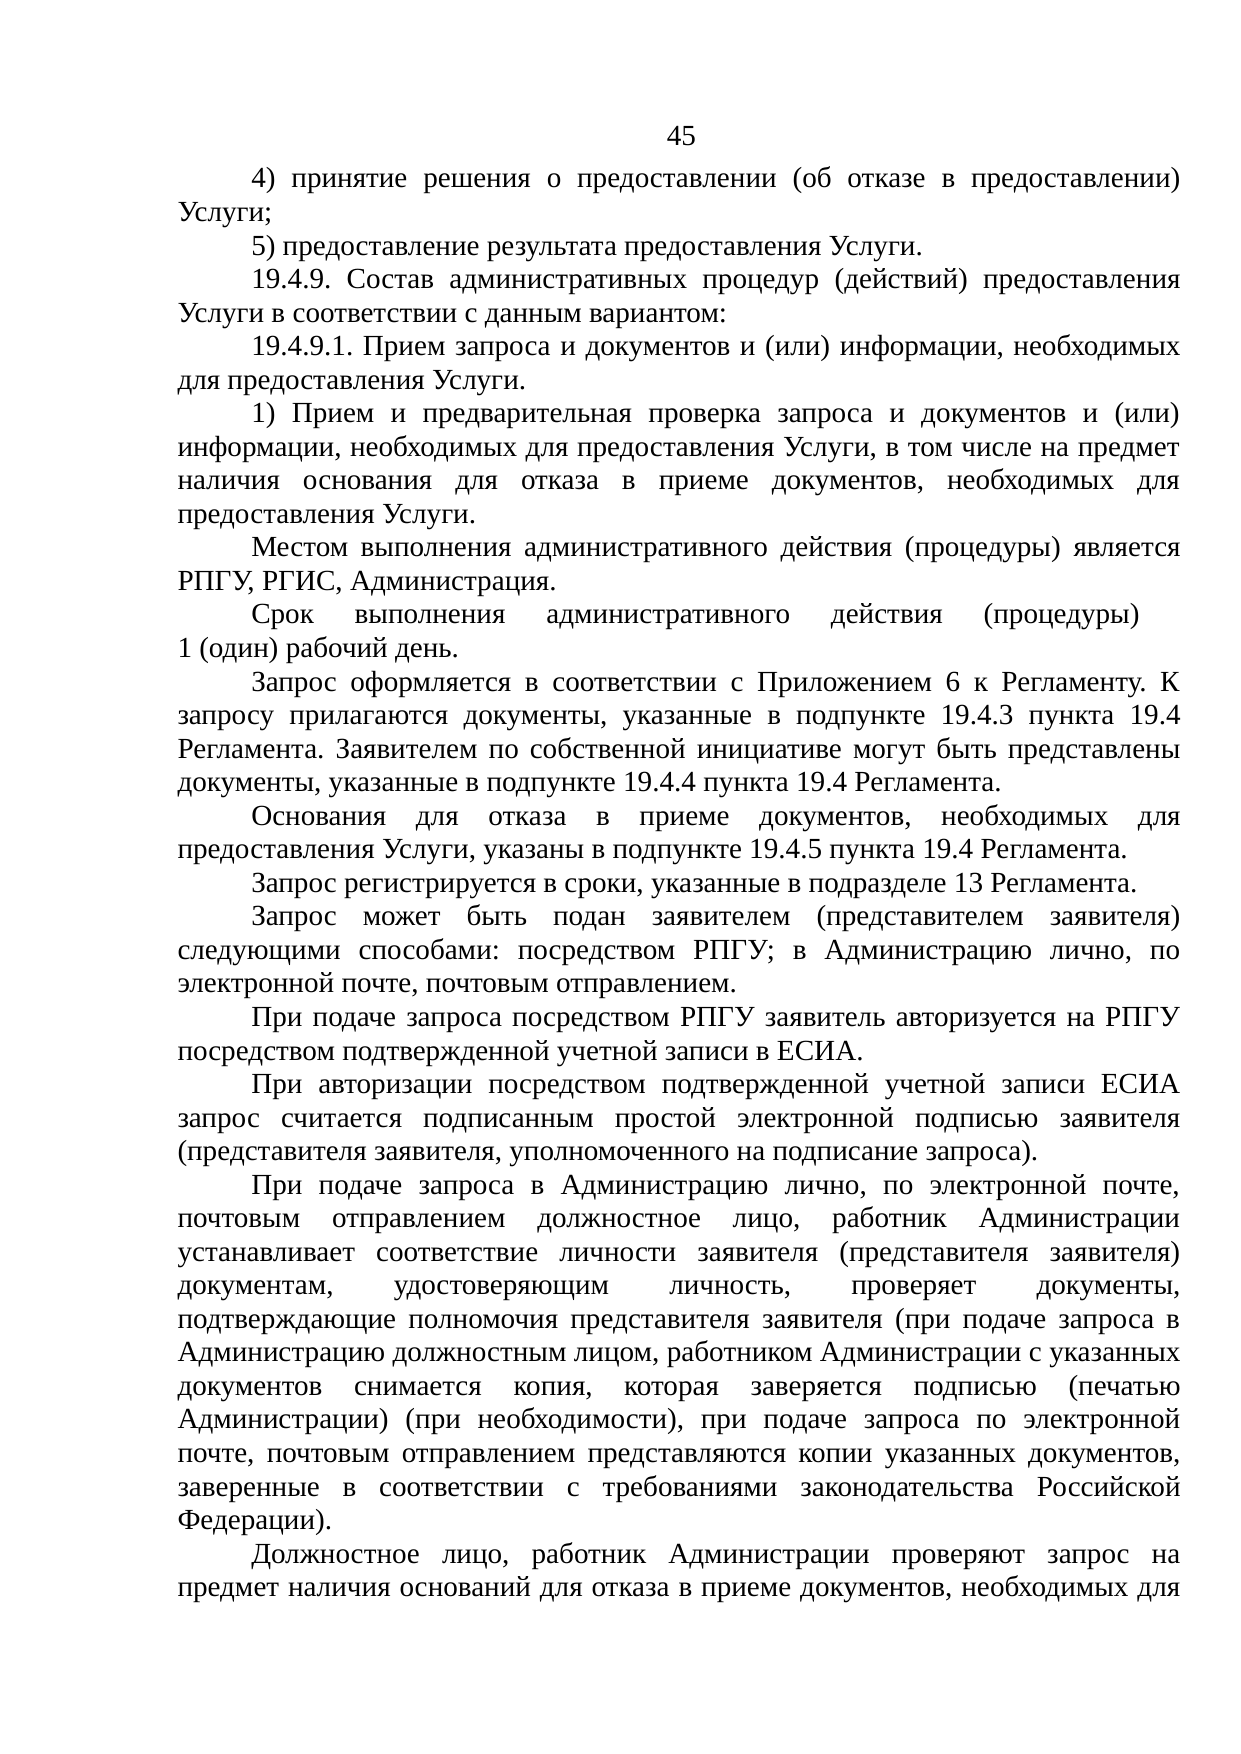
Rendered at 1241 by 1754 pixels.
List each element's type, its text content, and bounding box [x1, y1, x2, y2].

text При авторизации посредством подтвержденной учетной записи ЕСИА запрос считается подписанным простой электронной подписью заявителя (представителя заявителя, уполномоченного на подписание запроса). [177, 1066, 1181, 1167]
text 19.4.9.1. Прием запроса и документов и (или) информации, необходимых для предоставления Услуги. [177, 328, 1181, 395]
text Основания для отказа в приеме документов, необходимых для предоставления Услуги, указаны в подпункте 19.4.5 пункта 19.4 Регламента. [177, 798, 1181, 865]
text 4) принятие решения о предоставлении (об отказе в предоставлении) Услуги; [177, 161, 1181, 228]
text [177, 1536, 1181, 1603]
text Запрос оформляется в соответствии с Приложением 6 к Регламенту. К запросу прилагаются документы, указанные в подпункте 19.4.3 пункта 19.4 Регламента. Заявителем по собственной инициативе могут быть представлены документы, указанные в подпункте 19.4.4 пункта 19.4 Регламента. [177, 664, 1181, 798]
text 1) Прием и предварительная проверка запроса и документов и (или) информации, необходимых для предоставления Услуги, в том числе на предмет наличия основания для отказа в приеме документов, необходимых для предоставления Услуги. [177, 395, 1181, 529]
text При подаче запроса в Администрацию лично, по электронной почте, почтовым отправлением должностное лицо, работник Администрации устанавливает соответствие личности заявителя (представителя заявителя) документам, удостоверяющим личность, проверяет документы, подтверждающие полномочия представителя заявителя (при подаче запроса в Администрацию должностным лицом, работником Администрации с указанных документов снимается копия, которая заверяется подписью (печатью Администрации) (при необходимости), при подаче запроса по электронной почте, почтовым отправлением представляются копии указанных документов, заверенные в соответствии с требованиями законодательства Российской Федерации). [177, 1167, 1181, 1536]
text При подаче запроса посредством РПГУ заявитель авторизуется на РПГУ посредством подтвержденной учетной записи в ЕСИА. [177, 999, 1181, 1066]
text Запрос может быть подан заявителем (представителем заявителя) следующими способами: посредством РПГУ; в Администрацию лично, по электронной почте, почтовым отправлением. [177, 898, 1181, 999]
text Срок выполнения административного действия (процедуры) 1 (один) рабочий день. [177, 597, 1181, 664]
text Запрос регистрируется в сроки, указанные в подразделе 13 Регламента. [177, 865, 1181, 898]
text 5) предоставление результата предоставления Услуги. [177, 228, 1181, 261]
text 19.4.9. Состав административных процедур (действий) предоставления Услуги в соответствии с данным вариантом: [177, 261, 1181, 328]
text Местом выполнения административного действия (процедуры) является РПГУ, РГИС, Администрация. [177, 529, 1181, 597]
